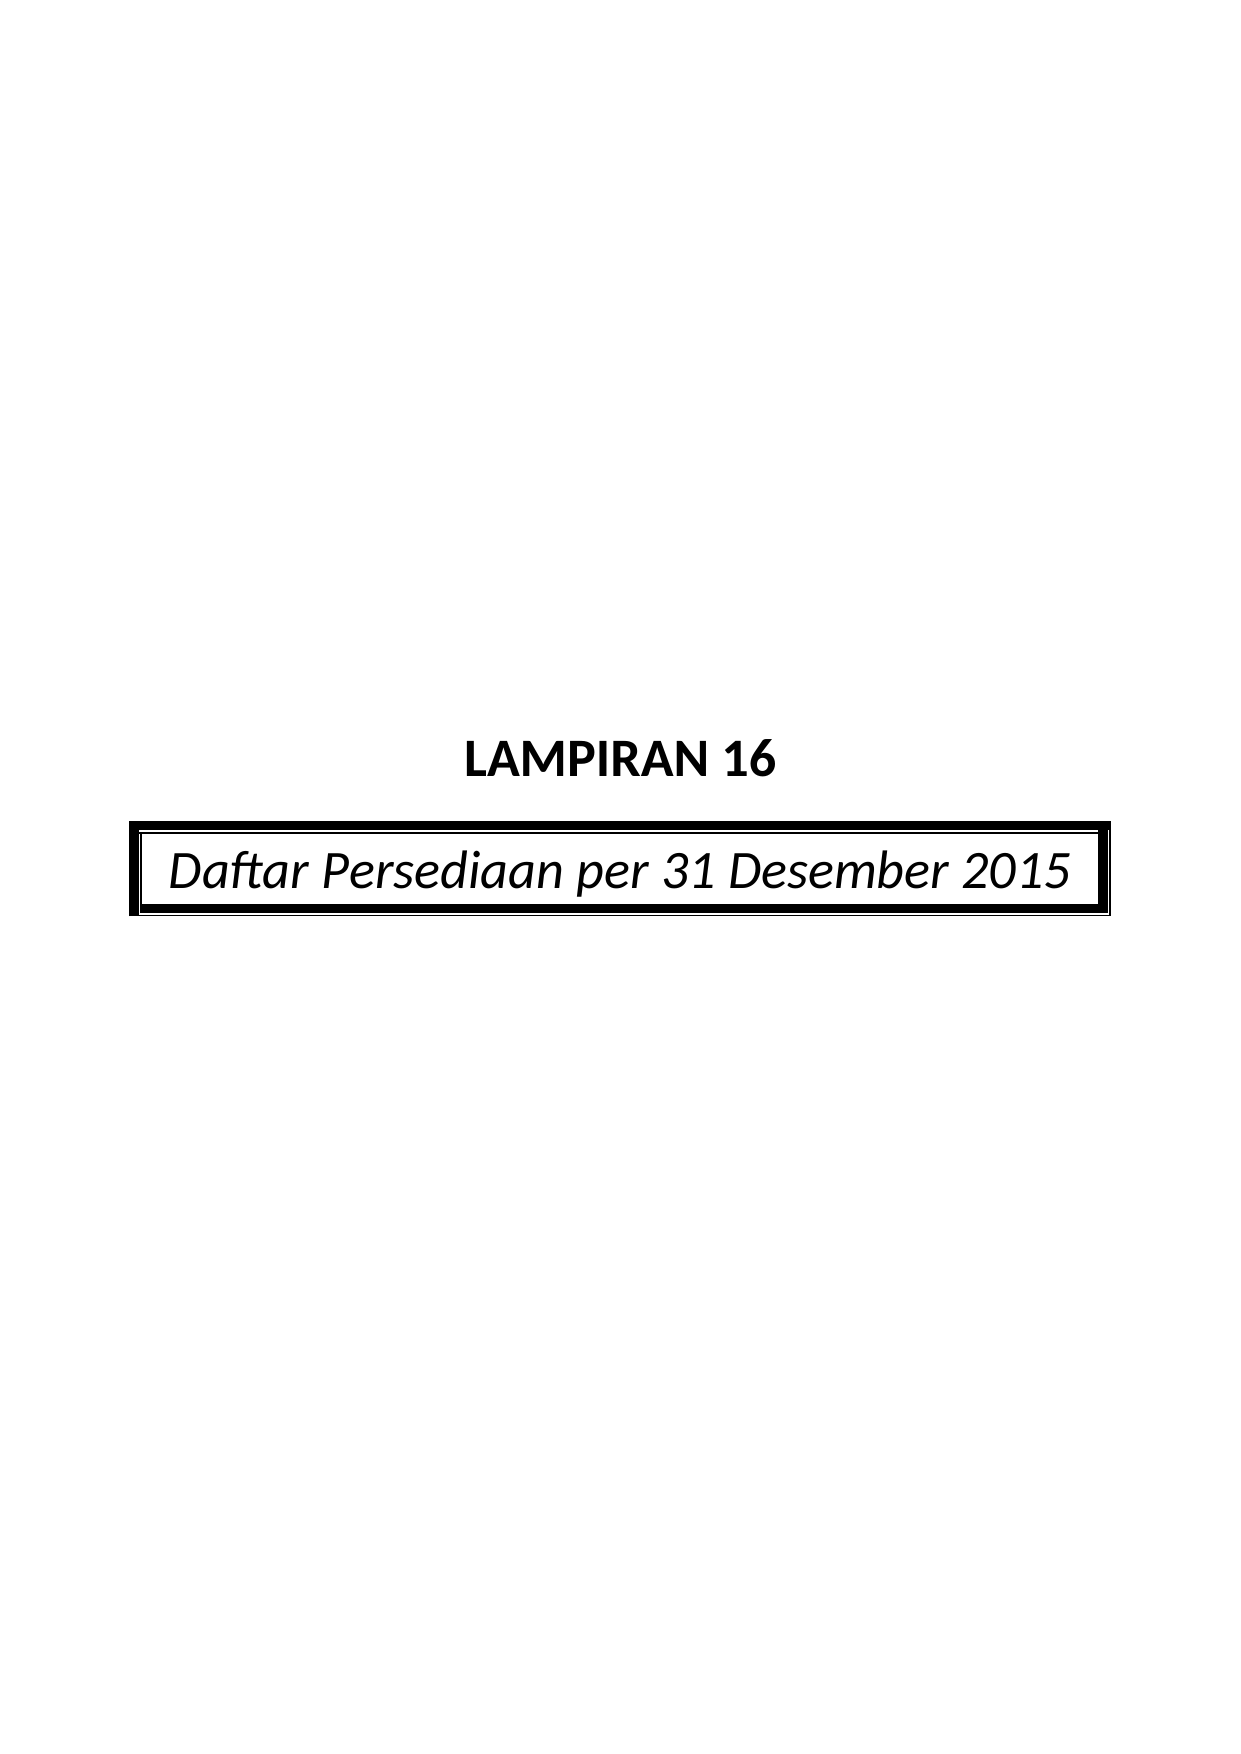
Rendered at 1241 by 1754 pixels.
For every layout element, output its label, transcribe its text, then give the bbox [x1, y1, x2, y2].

text Daftar Persediaan per 31 Desember 2015 [142, 834, 1098, 904]
text LAMPIRAN 16 [150, 724, 1090, 790]
